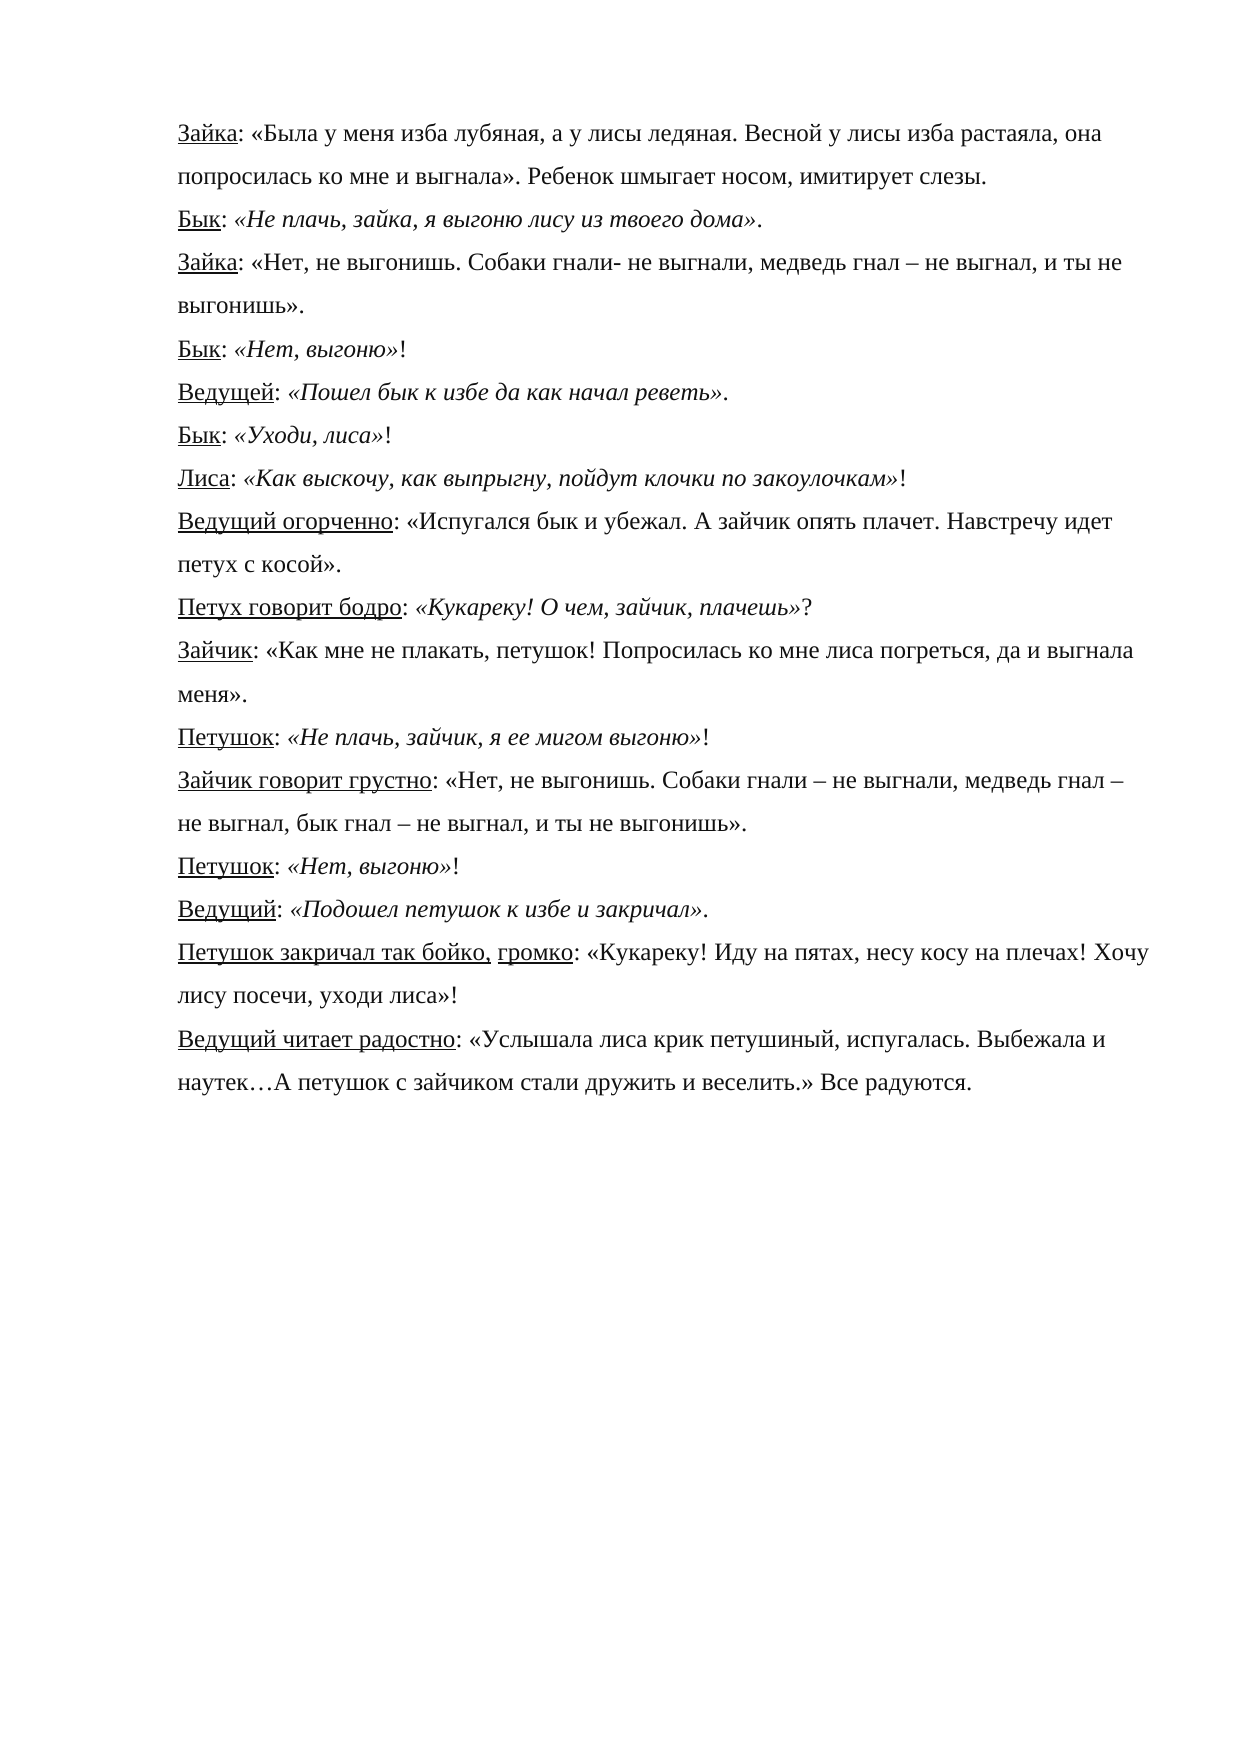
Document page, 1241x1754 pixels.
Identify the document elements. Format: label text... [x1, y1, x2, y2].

text Бык: «Нет, выгоню»! [177, 334, 1152, 362]
text Зайка: «Была у меня изба лубяная, а у лисы ледяная. Весной у лисы изба растаяла, она попросилась ко мне и выгнала». Ребенок шмыгает носом, имитирует слезы. [177, 118, 1152, 190]
text Петушок закричал так бойко, громко: «Кукареку! Иду на пятах, несу косу на плечах! Хочу лису посечи, уходи лиса»! [177, 937, 1152, 1009]
text Петушок: «Не плачь, зайчик, я ее мигом выгоню»! [177, 722, 1152, 751]
text Лиса: «Как выскочу, как выпрыгну, пойдут клочки по закоулочкам»! [177, 463, 1152, 492]
text Ведущей: «Пошел бык к избе да как начал реветь». [177, 377, 1152, 406]
text Ведущий огорченно: «Испугался бык и убежал. А зайчик опять плачет. Навстречу идет петух с косой». [177, 506, 1152, 578]
text Зайка: «Нет, не выгонишь. Собаки гнали- не выгнали, медведь гнал – не выгнал, и ты не выгонишь». [177, 247, 1152, 319]
text Зайчик говорит грустно: «Нет, не выгонишь. Собаки гнали – не выгнали, медведь гнал – не выгнал, бык гнал – не выгнал, и ты не выгонишь». [177, 765, 1152, 837]
text Ведущий читает радостно: «Услышала лиса крик петушиный, испугалась. Выбежала и наутек…А петушок с зайчиком стали дружить и веселить.» Все радуются. [177, 1024, 1152, 1096]
text Ведущий: «Подошел петушок к избе и закричал». [177, 894, 1152, 923]
text Бык: «Уходи, лиса»! [177, 420, 1152, 449]
text Бык: «Не плачь, зайка, я выгоню лису из твоего дома». [177, 204, 1152, 233]
text Петух говорит бодро: «Кукареку! О чем, зайчик, плачешь»? [177, 592, 1152, 621]
text Зайчик: «Как мне не плакать, петушок! Попросилась ко мне лиса погреться, да и выгнала меня». [177, 636, 1152, 707]
text Петушок: «Нет, выгоню»! [177, 851, 1152, 880]
